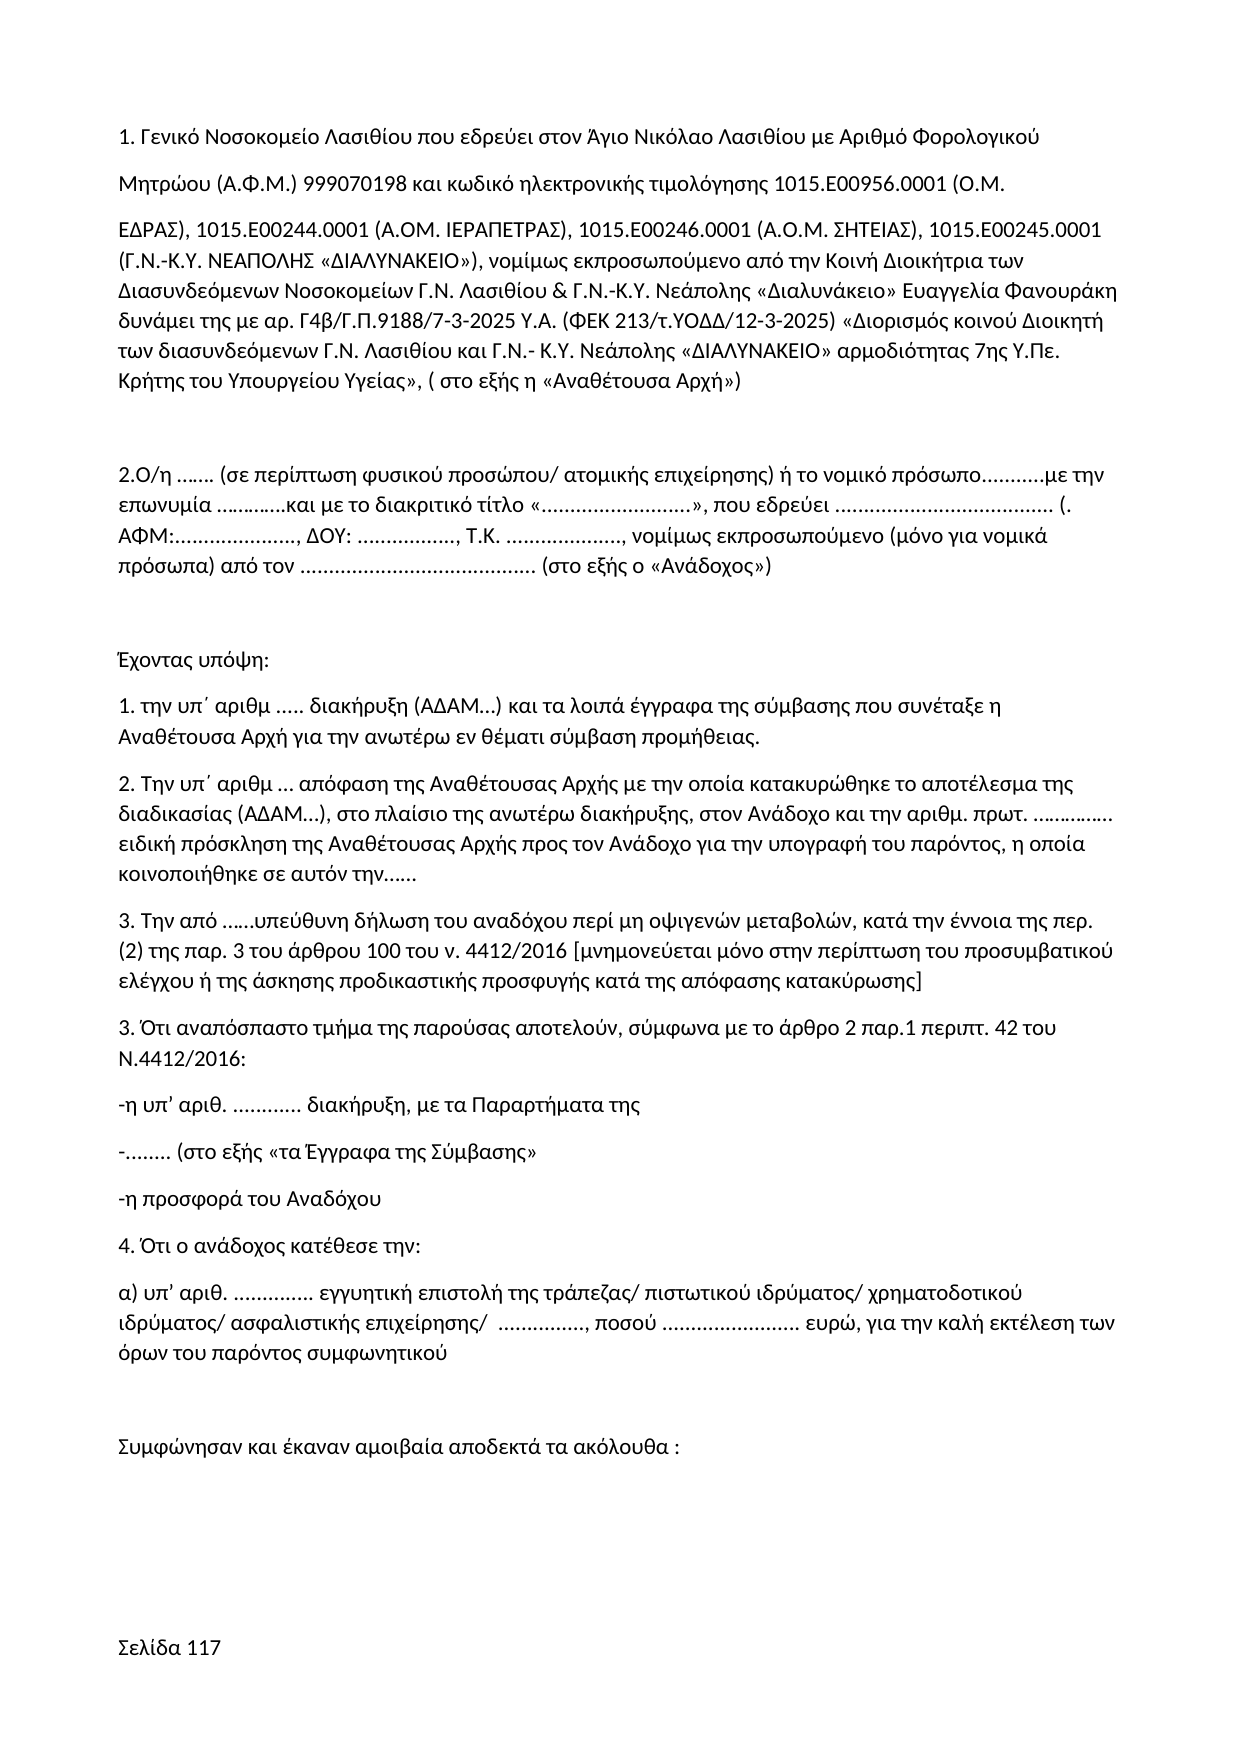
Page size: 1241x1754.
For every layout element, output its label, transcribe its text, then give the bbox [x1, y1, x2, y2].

text α) υπ’ αριθ. .............. εγγυητική επιστολή της τράπεζας/ πιστωτικού ιδρύματος/ χρηματοδοτικού ιδρύματος/ ασφαλιστικής επιχείρησης/ ..............., ποσού ........................ ευρώ, για την καλή εκτέλεση των όρων του παρόντος συμφωνητικού [118, 1278, 1122, 1366]
text Συμφώνησαν και έκαναν αμοιβαία αποδεκτά τα ακόλουθα : [118, 1432, 1122, 1460]
text Έχοντας υπόψη: [118, 645, 1122, 673]
text -........ (στο εξής «τα Έγγραφα της Σύμβασης» [118, 1137, 1122, 1165]
text 2.Ο/η ……. (σε περίπτωση φυσικού προσώπου/ ατομικής επιχείρησης) ή το νομικό πρόσωπο...........με την επωνυμία ………….και με το διακριτικό τίτλο «..........................», που εδρεύει ...................................... (. ΑΦΜ:....................., ΔΟΥ: ................., Τ.Κ. ...................., νομίμως εκπροσωπούμενο (μόνο για νομικά πρόσωπα) από τον ......................................... (στο εξής ο «Ανάδοχος») [118, 460, 1122, 579]
text -η προσφορά του Αναδόχου [118, 1184, 1122, 1212]
text 2. Την υπ΄ αριθμ … απόφαση της Αναθέτουσας Αρχής με την οποία κατακυρώθηκε το αποτέλεσμα της διαδικασίας (ΑΔΑΜ…), στο πλαίσιο της ανωτέρω διακήρυξης, στον Ανάδοχο και την αριθμ. πρωτ. …………… ειδική πρόσκληση της Αναθέτουσας Αρχής προς τον Ανάδοχο για την υπογραφή του παρόντος, η οποία κοινοποιήθηκε σε αυτόν την…... [118, 769, 1122, 887]
text 1. Γενικό Νοσοκομείο Λασιθίου που εδρεύει στον Άγιο Νικόλαο Λασιθίου με Αριθμό Φορολογικού [118, 122, 1122, 150]
text 4. Ότι ο ανάδοχος κατέθεσε την: [118, 1231, 1122, 1259]
text Μητρώου (Α.Φ.Μ.) 999070198 και κωδικό ηλεκτρονικής τιμολόγησης 1015.E00956.0001 (Ο.Μ. [118, 169, 1122, 197]
text 1. την υπ΄ αριθμ ..... διακήρυξη (ΑΔΑΜ…) και τα λοιπά έγγραφα της σύμβασης που συνέταξε η Αναθέτουσα Αρχή για την ανωτέρω εν θέματι σύμβαση προμήθειας. [118, 692, 1122, 750]
text 3. Την από ……υπεύθυνη δήλωση του αναδόχου περί μη οψιγενών μεταβολών, κατά την έννοια της περ. (2) της παρ. 3 του άρθρου 100 του ν. 4412/2016 [μνημονεύεται μόνο στην περίπτωση του προσυμβατικού ελέγχου ή της άσκησης προδικαστικής προσφυγής κατά της απόφασης κατακύρωσης] [118, 906, 1122, 994]
text ΕΔΡΑΣ), 1015.E00244.0001 (Α.ΟΜ. ΙΕΡΑΠΕΤΡΑΣ), 1015.E00246.0001 (Α.Ο.Μ. ΣΗΤΕΙΑΣ), 1015.E00245.0001 (Γ.Ν.-Κ.Υ. ΝΕΑΠΟΛΗΣ «ΔΙΑΛΥΝΑΚΕΙΟ»), νομίμως εκπροσωπούμενο από την Κοινή Διοικήτρια των Διασυνδεόμενων Νοσοκομείων Γ.Ν. Λασιθίου & Γ.Ν.-Κ.Υ. Νεάπολης «Διαλυνάκειο» Ευαγγελία Φανουράκη δυνάμει της με αρ. Γ4β/Γ.Π.9188/7-3-2025 Υ.Α. (ΦΕΚ 213/τ.ΥΟΔΔ/12-3-2025) «Διορισμός κοινού Διοικητή των διασυνδεόμενων Γ.Ν. Λασιθίου και Γ.Ν.- Κ.Υ. Νεάπολης «ΔΙΑΛΥΝΑΚΕΙΟ» αρμοδιότητας 7ης Υ.Πε. Κρήτης του Υπουργείου Υγείας», ( στο εξής η «Αναθέτουσα Αρχή») [118, 216, 1122, 394]
text -η υπ’ αριθ. ............ διακήρυξη, με τα Παραρτήματα της [118, 1091, 1122, 1118]
text 3. Ότι αναπόσπαστο τμήμα της παρούσας αποτελούν, σύμφωνα με το άρθρο 2 παρ.1 περιπτ. 42 του Ν.4412/2016: [118, 1013, 1122, 1072]
